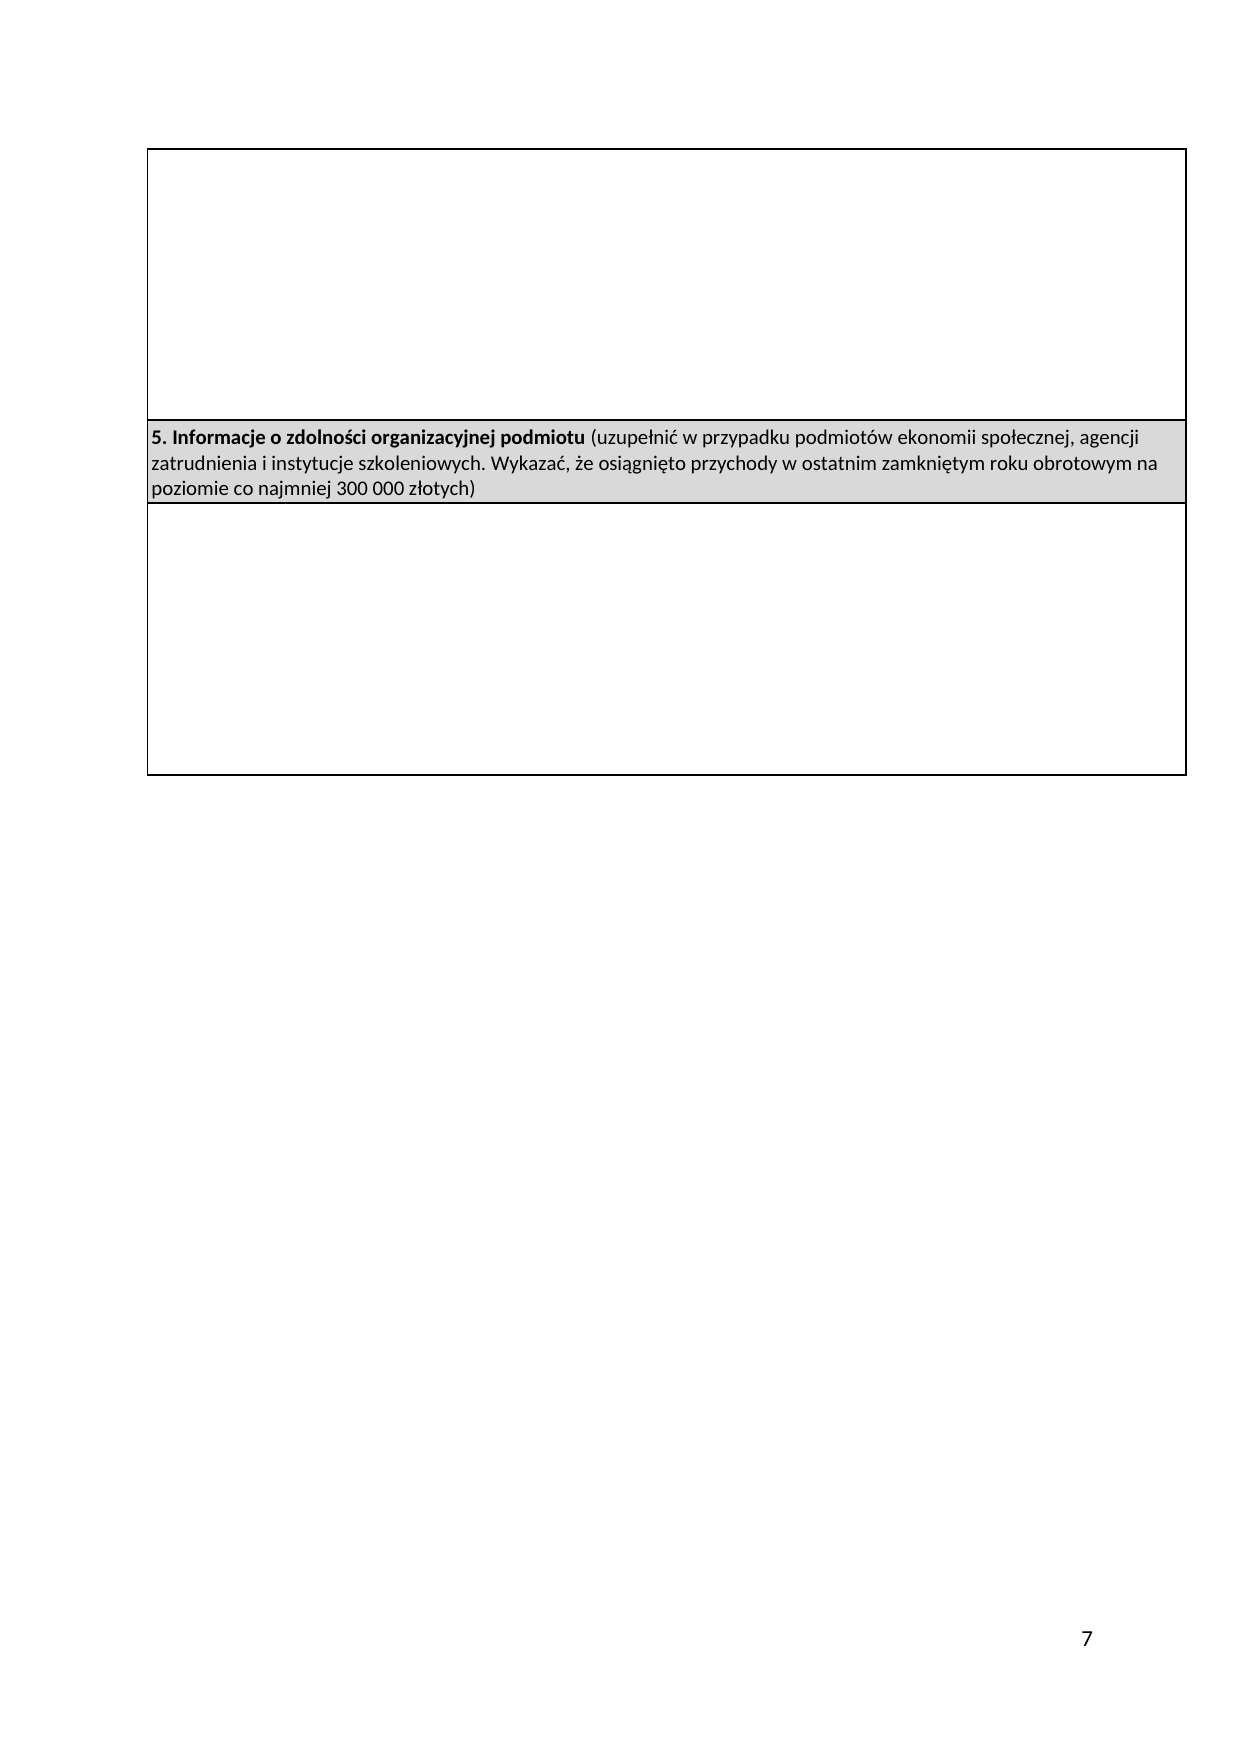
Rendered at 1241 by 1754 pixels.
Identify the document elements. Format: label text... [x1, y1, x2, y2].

table_cell [148, 504, 1185, 773]
table_cell [148, 150, 1185, 419]
table_cell 5. Informacje o zdolności organizacyjnej podmiotu (uzupełnić w przypadku podmiotów ekonomii społecznej, agencji zatrudnienia i instytucje szkoleniowych. Wykazać, że osiągnięto przychody w ostatnim zamkniętym roku obrotowym na poziomie co najmniej 300 000 złotych) [148, 421, 1185, 502]
